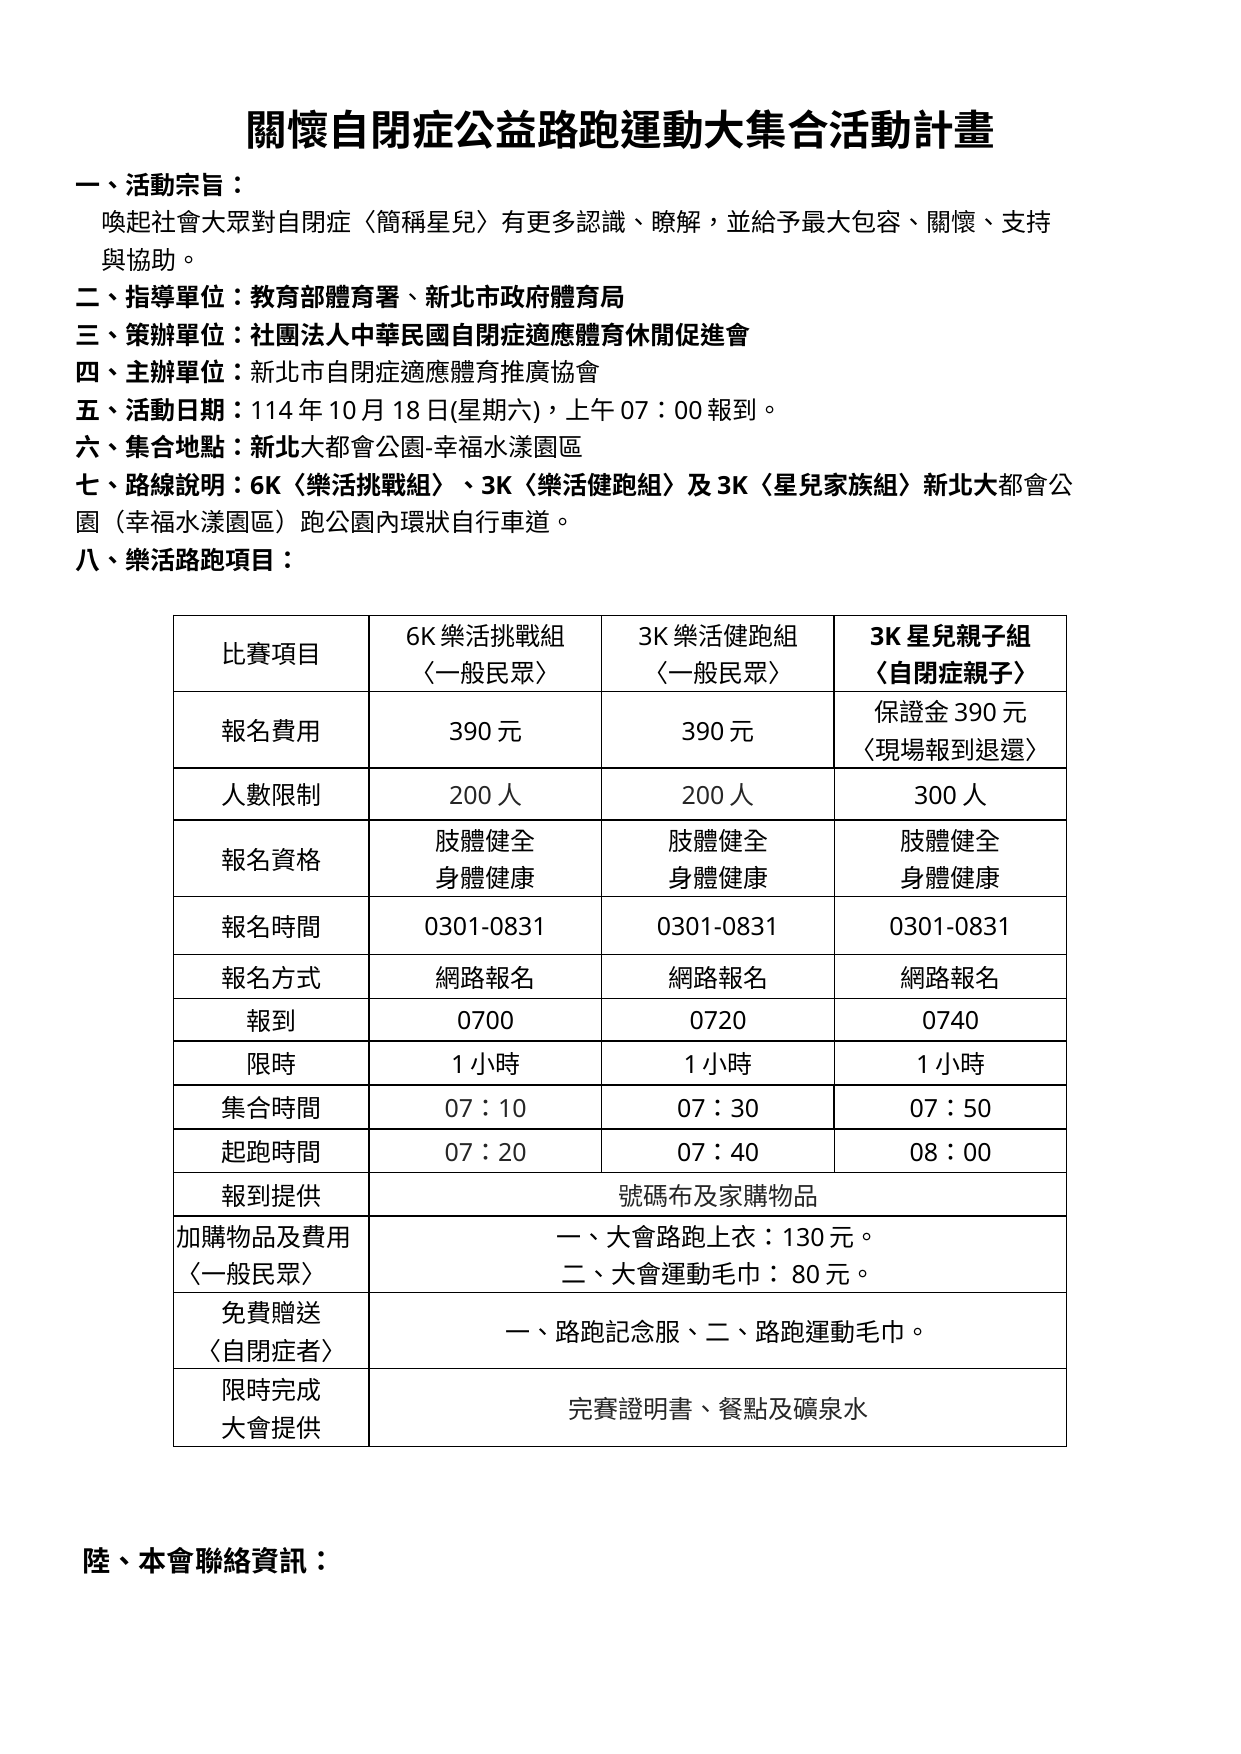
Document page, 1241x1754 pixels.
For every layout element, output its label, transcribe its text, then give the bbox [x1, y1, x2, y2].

table_cell 0700 [370, 999, 601, 1040]
list 七、路線說明：6K〈樂活挑戰組〉、3K〈樂活健跑組〉及3K〈星兒家族組〉新北大都會公 [75, 464, 1165, 502]
text 與協助。 [75, 239, 1165, 277]
table_cell 人數限制 [174, 769, 368, 819]
table_cell 0740 [835, 999, 1066, 1040]
table_cell 網路報名 [370, 955, 601, 997]
table_cell 07：50 [835, 1086, 1066, 1128]
table_cell 07：20 [370, 1130, 601, 1172]
table_header 比賽項目 [174, 616, 368, 691]
list 園（幸福水漾園區）跑公園內環狀自行車道。 [75, 502, 1165, 539]
table_cell 300人 [835, 769, 1066, 819]
table_cell 報名方式 [174, 955, 368, 997]
table_cell 報名費用 [174, 692, 368, 767]
table_cell 一、大會路跑上衣：130元。 二、大會運動毛巾： 80元。 [370, 1217, 1066, 1292]
table_header 6K樂活挑戰組 〈一般民眾〉 [370, 616, 601, 691]
table_cell 200人 [370, 769, 601, 819]
list 四、主辦單位：新北市自閉症適應體育推廣協會 [75, 352, 1165, 389]
text 一、活動宗旨： [75, 164, 1165, 202]
table_cell 08：00 [835, 1130, 1066, 1172]
table_cell 一、路跑記念服、二、路跑運動毛巾。 [370, 1293, 1066, 1368]
table_cell 肢體健全 身體健康 [602, 821, 834, 896]
table_header 3K樂活健跑組 〈一般民眾〉 [602, 616, 833, 691]
table_cell 1小時 [370, 1042, 601, 1084]
table_cell 肢體健全 身體健康 [835, 821, 1066, 896]
list 八、樂活路跑項目： [75, 539, 1165, 577]
table_cell 0720 [602, 999, 834, 1040]
table_cell 390元 [370, 692, 601, 767]
list 五、活動日期：114年10月18日(星期六)，上午07：00報到。 [75, 389, 1165, 427]
table_cell 限時完成 大會提供 [174, 1369, 368, 1446]
table_cell 限時 [174, 1042, 368, 1084]
table_cell 0301-0831 [370, 897, 601, 953]
table_cell 1小時 [835, 1042, 1066, 1084]
table_cell 免費贈送 〈自閉症者〉 [174, 1293, 368, 1368]
table_cell 完賽證明書、餐點及礦泉水 [370, 1369, 1066, 1446]
table_cell 網路報名 [835, 955, 1066, 997]
table_header 3K星兒親子組 〈自閉症親子〉 [835, 616, 1066, 691]
table_cell 號碼布及家購物品 [370, 1173, 1066, 1215]
table_cell 0301-0831 [602, 897, 834, 953]
table_cell 保證金390元 〈現場報到退還〉 [835, 692, 1066, 767]
table_cell 報名時間 [174, 897, 368, 953]
table_cell 起跑時間 [174, 1130, 368, 1172]
table_cell 390元 [602, 692, 833, 767]
list 二、指導單位：教育部體育署、新北市政府體育局 [75, 277, 1165, 314]
table_cell 報到提供 [174, 1173, 368, 1215]
table_cell 網路報名 [602, 955, 834, 997]
table_cell 加購物品及費用 〈一般民眾〉 [174, 1217, 368, 1292]
text 關懷自閉症公益路跑運動大集合活動計畫 [75, 89, 1165, 164]
table_cell 07：40 [602, 1130, 834, 1172]
table_cell 07：30 [602, 1086, 833, 1128]
table_cell 200人 [602, 769, 834, 819]
table_cell 集合時間 [174, 1086, 368, 1128]
table_cell 0301-0831 [835, 897, 1066, 953]
text 陸、本會聯絡資訊： [75, 1522, 1165, 1597]
table_cell 07：10 [370, 1086, 601, 1128]
text 喚起社會大眾對自閉症〈簡稱星兒〉有更多認識、瞭解，並給予最大包容、關懷、支持 [75, 202, 1165, 239]
table_cell 1小時 [602, 1042, 834, 1084]
list 六、集合地點：新北大都會公園-幸福水漾園區 [75, 427, 1165, 464]
table_cell 報名資格 [174, 821, 368, 896]
table_cell 報到 [174, 999, 368, 1040]
list 三、策辦單位：社團法人中華民國自閉症適應體育休閒促進會 [75, 314, 1165, 352]
table_cell 肢體健全 身體健康 [370, 821, 601, 896]
